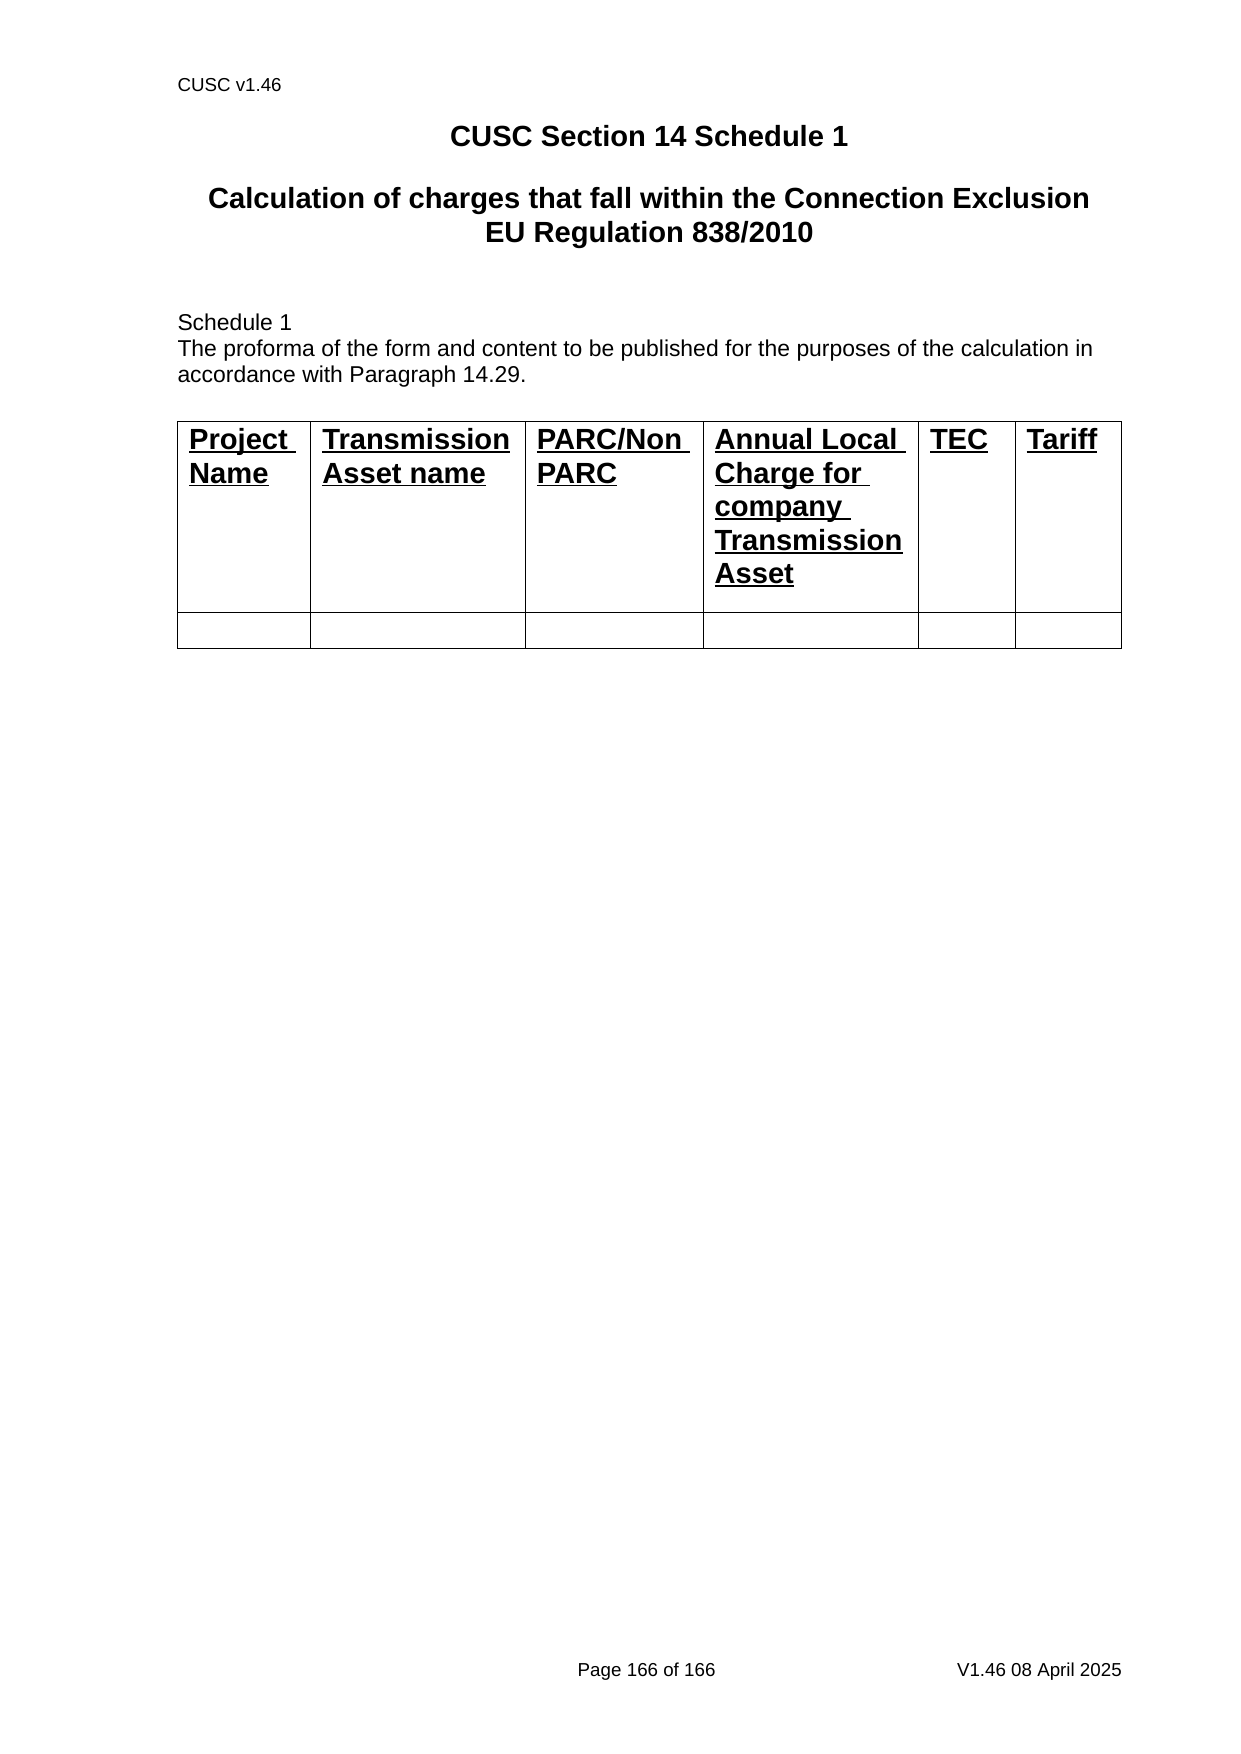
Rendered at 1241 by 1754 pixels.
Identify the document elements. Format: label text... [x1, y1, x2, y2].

text Schedule 1 [177, 308, 1121, 335]
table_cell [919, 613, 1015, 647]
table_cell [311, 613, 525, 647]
text EU Regulation 838/2010 [177, 215, 1121, 248]
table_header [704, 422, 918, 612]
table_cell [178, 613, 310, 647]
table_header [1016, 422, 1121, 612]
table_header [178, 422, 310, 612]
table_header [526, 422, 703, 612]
text The proforma of the form and content to be published for the purposes of the calculation in accordance with Paragraph 14.29. [177, 335, 1121, 387]
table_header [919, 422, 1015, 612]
text Calculation of charges that fall within the Connection Exclusion [177, 181, 1121, 215]
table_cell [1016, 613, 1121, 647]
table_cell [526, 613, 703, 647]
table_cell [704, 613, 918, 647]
text CUSC Section 14 Schedule 1 [177, 119, 1121, 152]
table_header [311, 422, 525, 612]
